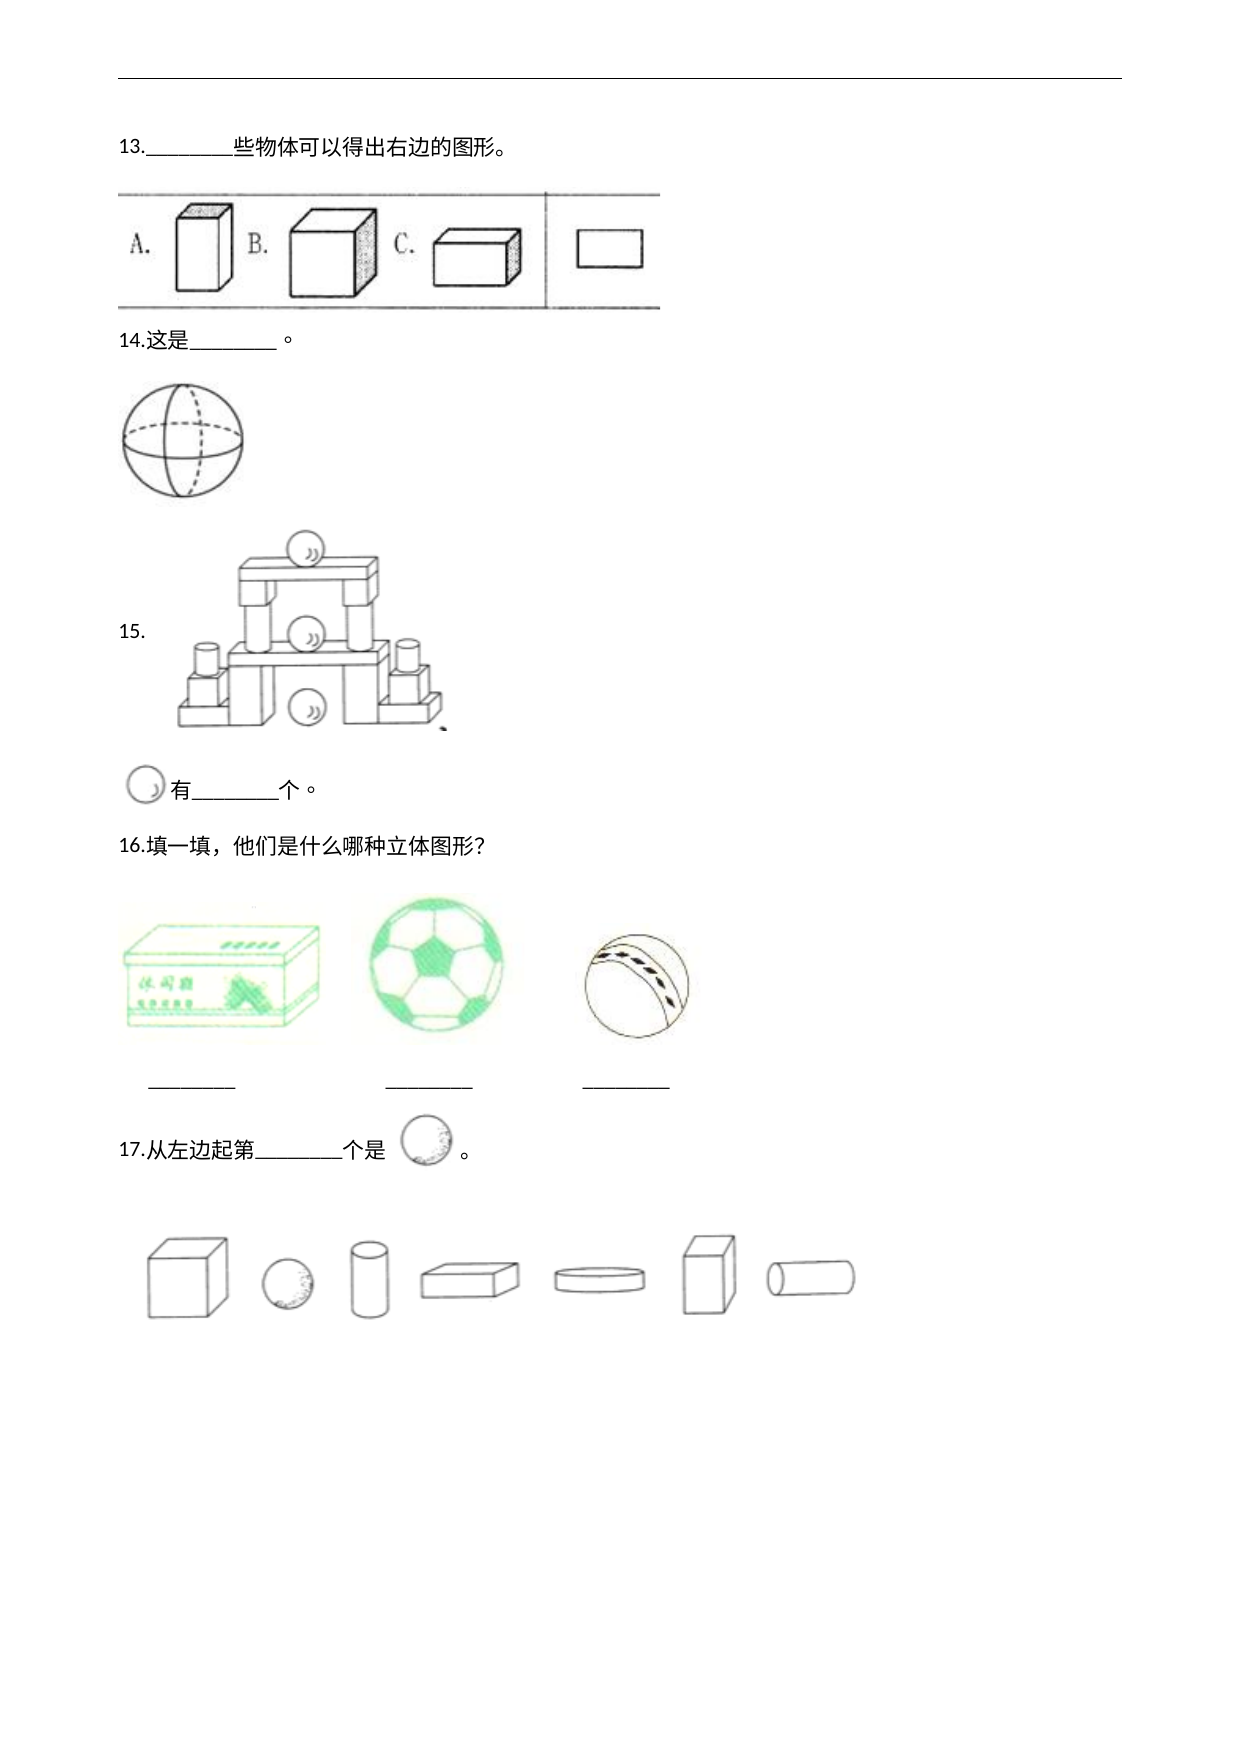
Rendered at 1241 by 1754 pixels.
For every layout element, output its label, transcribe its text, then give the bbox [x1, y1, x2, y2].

picture [138, 1223, 862, 1326]
picture [165, 517, 448, 731]
text 15. 有________个。 [118, 517, 1122, 822]
picture [118, 902, 326, 1045]
text 14.这是________。 [118, 323, 1122, 512]
picture [118, 187, 661, 316]
picture [351, 893, 525, 1045]
picture [574, 923, 704, 1045]
picture [391, 1100, 460, 1174]
picture [118, 757, 170, 806]
picture [118, 381, 250, 507]
